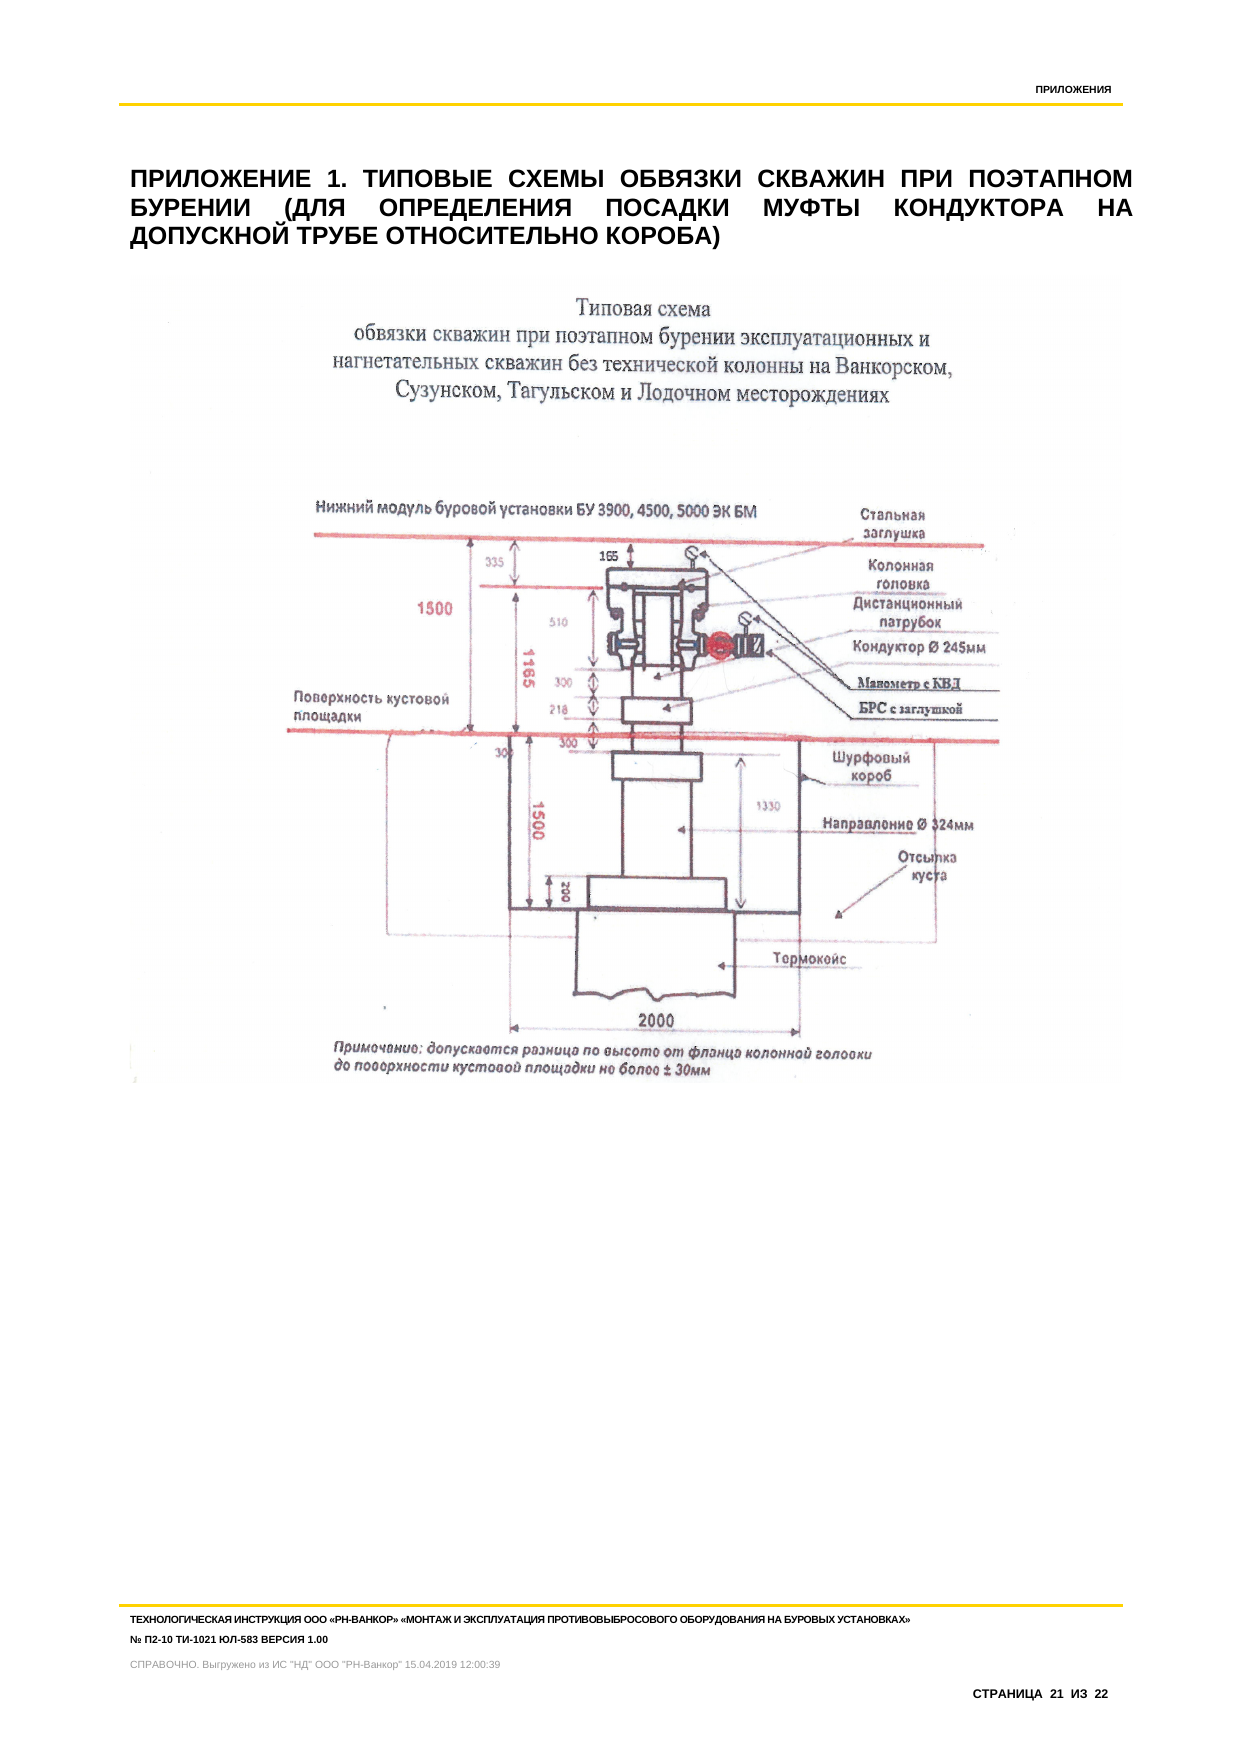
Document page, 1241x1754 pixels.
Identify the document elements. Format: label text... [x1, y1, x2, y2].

subtitle ПРИЛОЖЕНИЕ 1. ТИПОВЫЕ СХЕМЫ ОБВЯЗКИ СКВАЖИН ПРИ ПОЭТАПНОМ БУРЕНИИ (ДЛЯ ОПРЕДЕЛЕНИЯ ПОСАДКИ МУФТЫ КОНДУКТОРА НА ДОПУСКНОЙ ТРУБЕ ОТНОСИТЕЛЬНО КОРОБА) [130, 164, 1134, 250]
